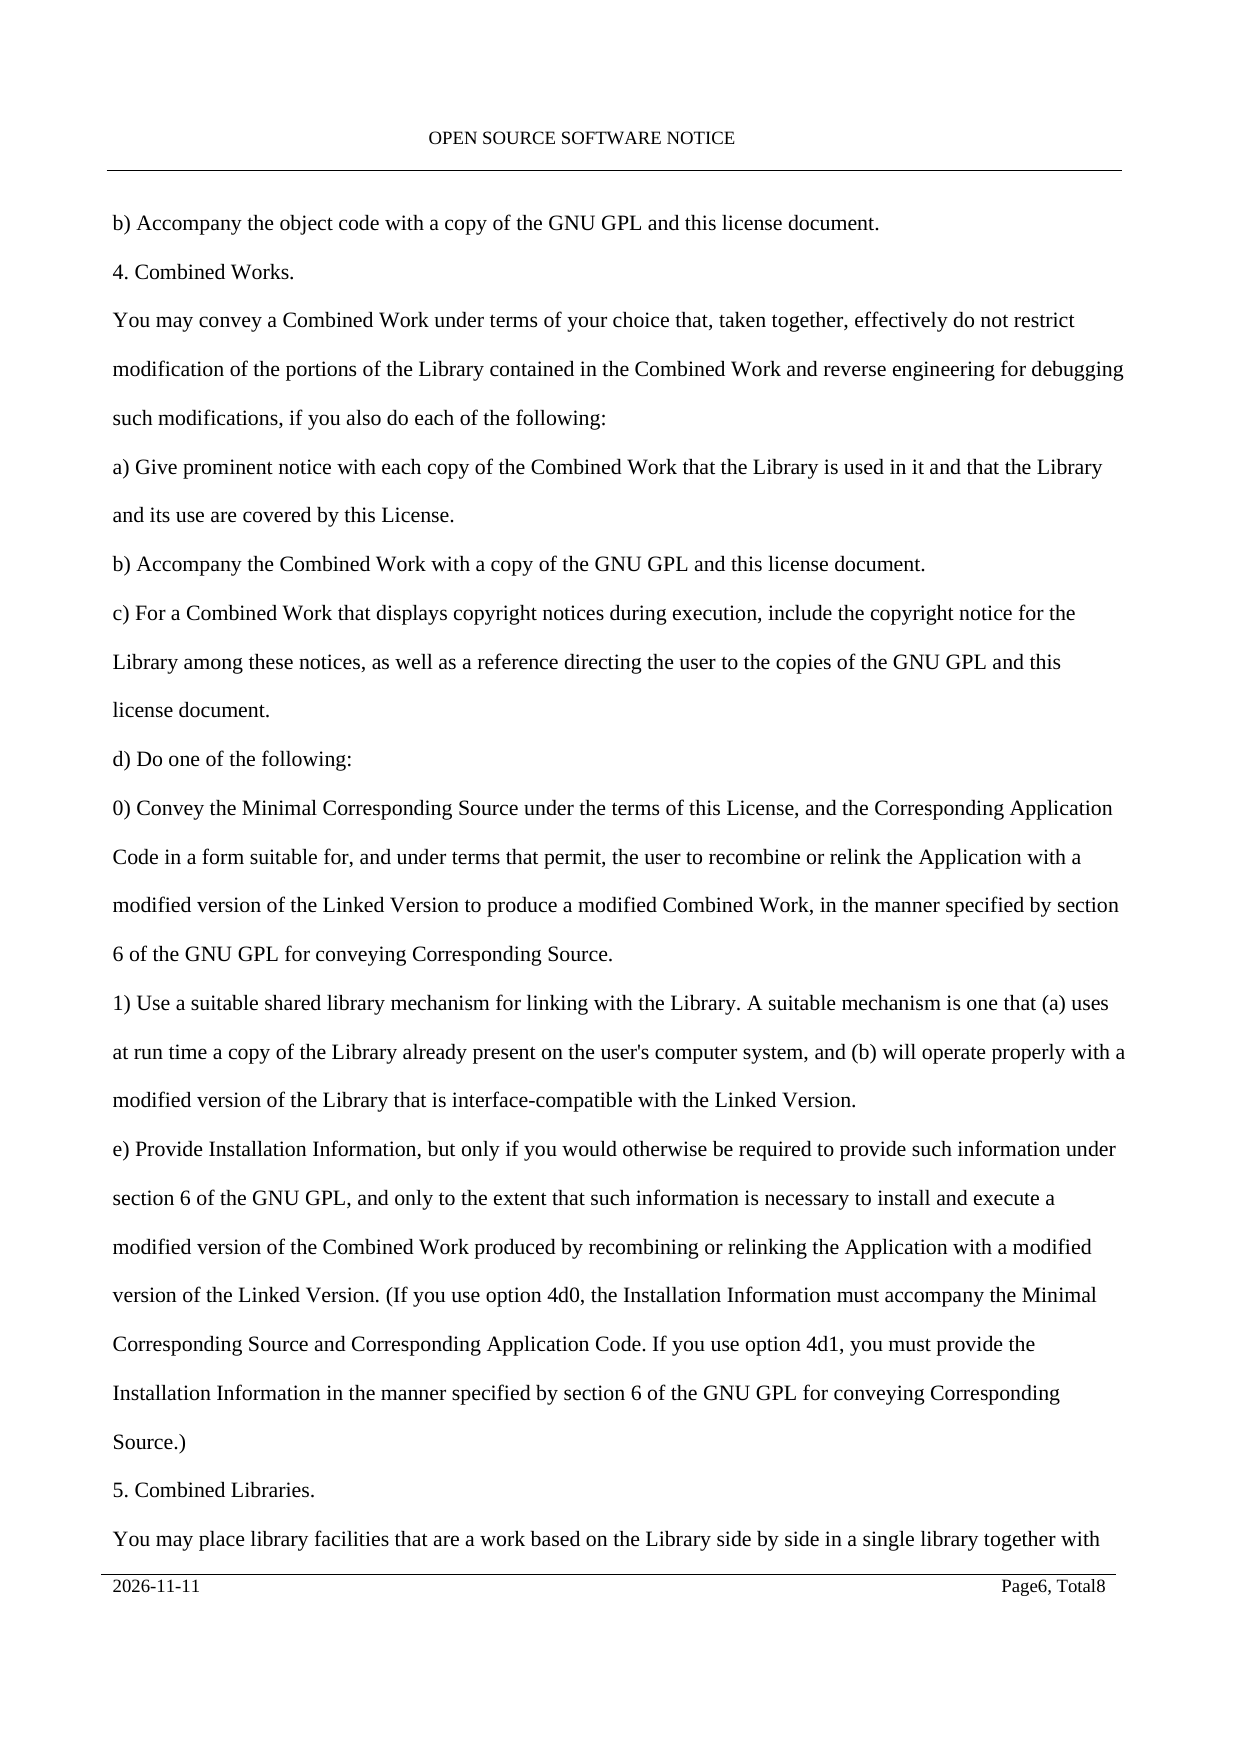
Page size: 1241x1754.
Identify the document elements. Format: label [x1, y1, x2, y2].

text [112, 206, 1128, 1555]
